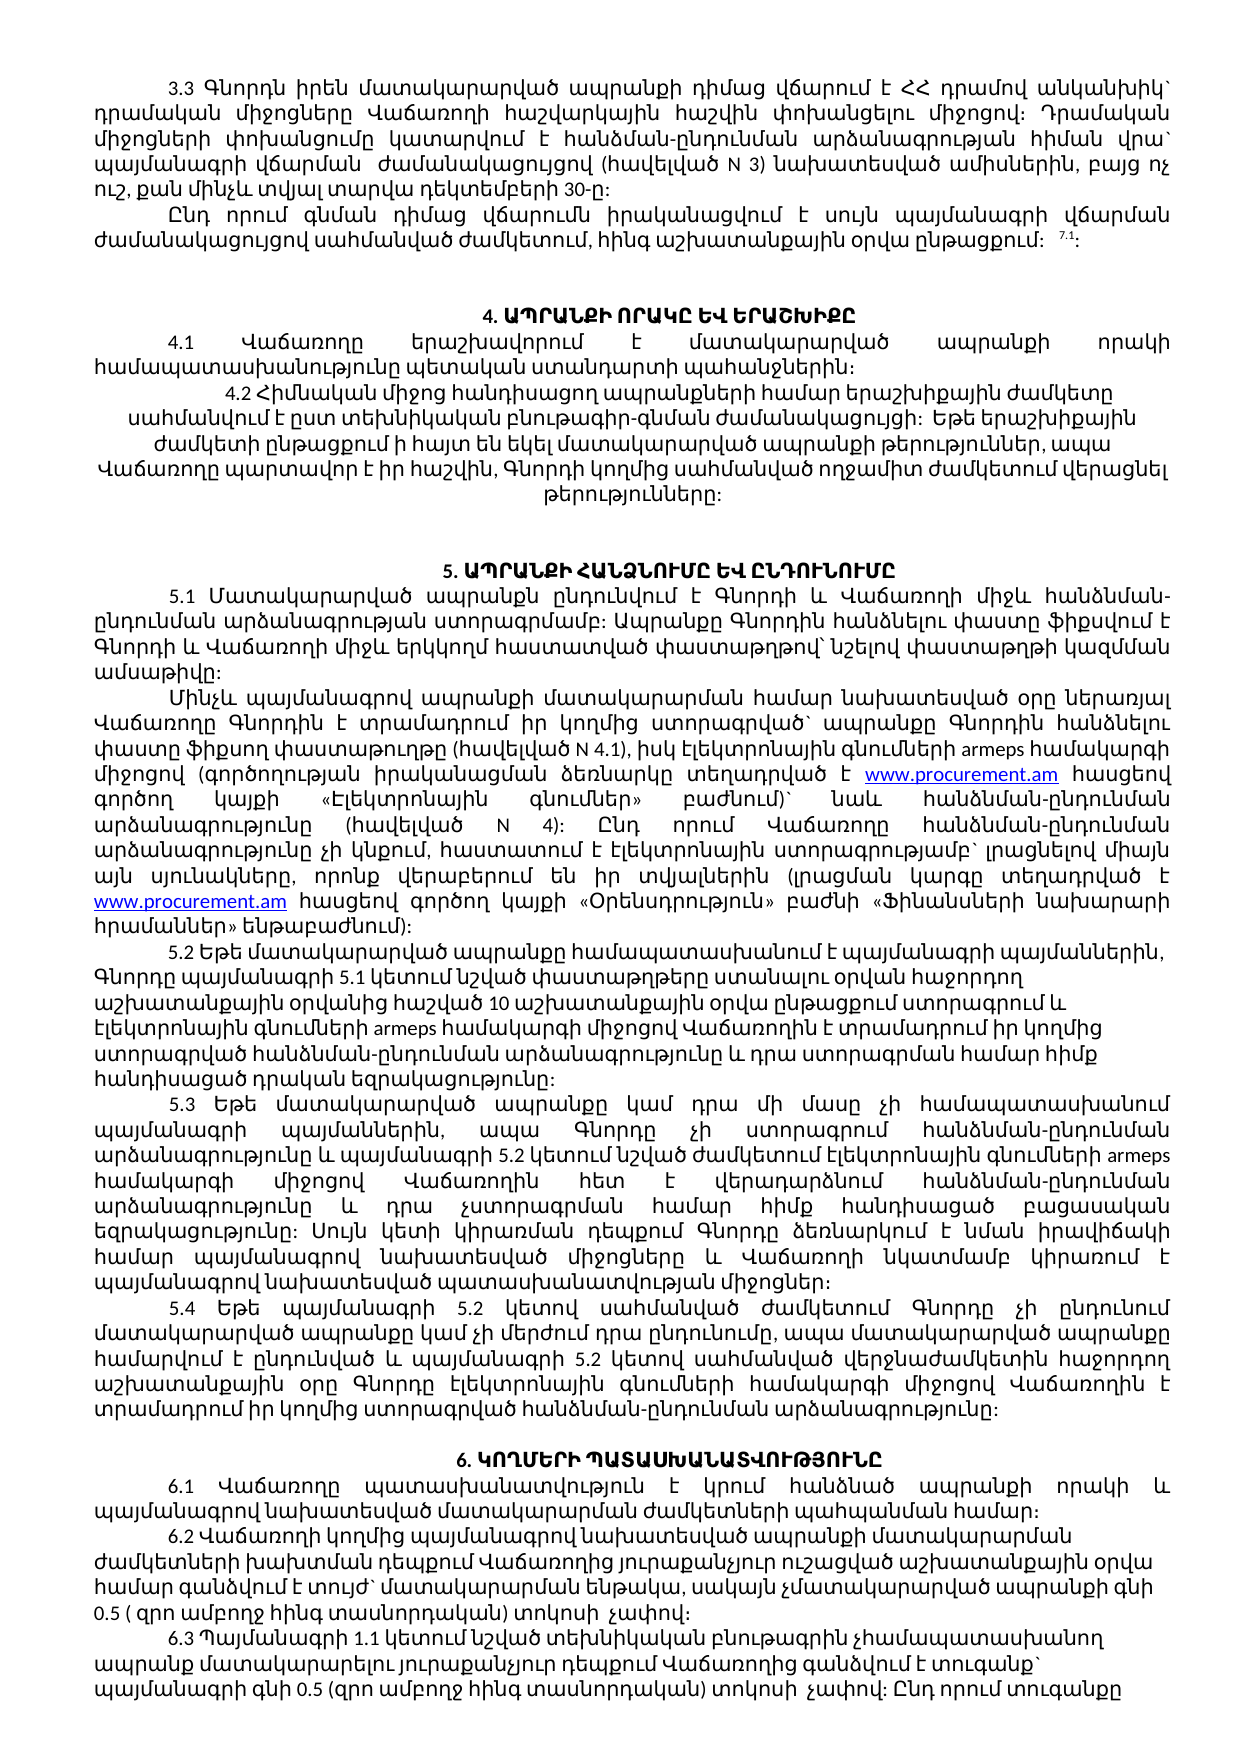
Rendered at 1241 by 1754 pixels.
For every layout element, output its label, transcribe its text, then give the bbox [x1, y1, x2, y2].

text 5.4 Եթե պայմանագրի 5.2 կետով սահմանված ժամկետում Գնորդը չի ընդունում մատակարարված ապրանքը կամ չի մերժում դրա ընդունումը, ապա մատակարարված ապրանքը համարվում է ընդունված և պայմանագրի 5.2 կետով սահմանված վերջնաժամկետին հաջորդող աշխատանքային օրը Գնորդը էլեկտրոնային գնումների համակարգի միջոցով Վաճառողին է տրամադրում իր կողմից ստորագրված հանձնման-ընդունման արձանագրությունը: [94, 1295, 1171, 1422]
text 5. ԱՊՐԱՆՔԻ ՀԱՆՁՆՈՒՄԸ ԵՎ ԸՆԴՈՒՆՈՒՄԸ [94, 558, 1171, 583]
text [94, 1625, 1171, 1702]
text Մինչև պայմանագրով ապրանքի մատակարարման համար նախատեսված օրը ներառյալ Վաճառողը Գնորդին է տրամադրում իր կողմից ստորագրված` ապրանքը Գնորդին հանձնելու փաստը ֆիքսող փաստաթուղթը (հավելված N 4.1), իսկ էլեկտրոնային գնումների armeps համակարգի միջոցով (գործողության իրականացման ձեռնարկը տեղադրված է www.procurement.am հասցեով գործող կայքի «Էլեկտրոնային գնումներ» բաժնում)` նաև հանձնման-ընդունման արձանագրությունը (հավելված N 4): Ընդ որում Վաճառողը հանձնման-ընդունման արձանագրությունը չի կնքում, հաստատում է էլեկտրոնային ստորագրությամբ` լրացնելով միայն այն սյունակները, որոնք վերաբերում են իր տվյալներին (լրացման կարգը տեղադրված է www.procurement.am հասցեով գործող կայքի «Օրենսդրություն» բաժնի «Ֆինանսների նախարարի հրամաններ» ենթաբաժնում): [94, 685, 1171, 939]
text 5.2 Եթե մատակարարված ապրանքը համապատասխանում է պայմանագրի պայմաններին, Գնորդը պայմանագրի 5.1 կետում նշված փաստաթղթերը ստանալու օրվան հաջորդող աշխատանքային օրվանից հաշված 10 աշխատանքային օրվա ընթացքում ստորագրում և էլեկտրոնային գնումների armeps համակարգի միջոցով Վաճառողին է տրամադրում իր կողմից ստորագրված հանձնման-ընդունման արձանագրությունը և դրա ստորագրման համար հիմք հանդիսացած դրական եզրակացությունը: [94, 939, 1171, 1092]
text 6.2 Վաճառողի կողմից պայմանագրով նախատեսված ապրանքի մատակարարման ժամկետների խախտման դեպքում Վաճառողից յուրաքանչյուր ուշացված աշխատանքային օրվա համար գանձվում է տույժ` մատակարարման ենթակա, սակայն չմատակարարված ապրանքի գնի 0.5 ( զրո ամբողջ հինգ տասնորդական) տոկոսի չափով։ [94, 1524, 1171, 1625]
text 4.2 Հիմնական միջոց հանդիսացող ապրանքների համար երաշխիքային ժամկետը սահմանվում է ըստ տեխնիկական բնութագիր-գնման ժամանակացույցի: Եթե երաշխիքային ժամկետի ընթացքում ի հայտ են եկել մատակարարված ապրանքի թերություններ, ապա Վաճառողը պարտավոր է իր հաշվին, Գնորդի կողմից սահմանված ողջամիտ ժամկետում վերացնել թերությունները: [94, 380, 543, 507]
text 4.2 Հիմնական միջոց հանդիսացող ապրանքների համար երաշխիքային ժամկետը սահմանվում է ըստ տեխնիկական բնութագիր-գնման ժամանակացույցի: Եթե երաշխիքային ժամկետի ընթացքում ի հայտ են եկել մատակարարված ապրանքի թերություններ, ապա Վաճառողը պարտավոր է իր հաշվին, Գնորդի կողմից սահմանված ողջամիտ ժամկետում վերացնել թերությունները: [722, 380, 1171, 507]
text 5.3 Եթե մատակարարված ապրանքը կամ դրա մի մասը չի համապատասխանում պայմանագրի պայմաններին, ապա Գնորդը չի ստորագրում հանձնման-ընդունման արձանագրությունը և պայմանագրի 5.2 կետում նշված ժամկետում էլեկտրոնային գնումների armeps համակարգի միջոցով Վաճառողին հետ է վերադարձնում հանձնման-ընդունման արձանագրությունը և դրա չստորագրման համար հիմք հանդիսացած բացասական եզրակացությունը: Սույն կետի կիրառման դեպքում Գնորդը ձեռնարկում է նման իրավիճակի համար պայմանագրով նախատեսված միջոցները և Վաճառողի նկատմամբ կիրառում է պայմանագրով նախատեսված պատասխանատվության միջոցներ։ [94, 1092, 1171, 1295]
text 5.1 Մատակարարված ապրանքն ընդունվում է Գնորդի և Վաճառողի միջև հանձնման-ընդունման արձանագրության ստորագրմամբ: Ապրանքը Գնորդին հանձնելու փաստը ֆիքսվում է Գնորդի և Վաճառողի միջև երկկողմ հաստատված փաստաթղթով՝ նշելով փաստաթղթի կազմման ամսաթիվը: [94, 583, 1171, 685]
text Ընդ որում գնման դիմաց վճարումն իրականացվում է սույն պայմանագրի վճարման ժամանակացույցով սահմանված ժամկետում, հինգ աշխատանքային օրվա ընթացքում: 7.1: [94, 202, 1171, 253]
text 6.1 Վաճառողը պատասխանատվություն է կրում հանձնած ապրանքի որակի և պայմանագրով նախատեսված մատակարարման ժամկետների պահպանման համար։ [94, 1473, 1171, 1524]
text 6. ԿՈՂՄԵՐԻ ՊԱՏԱՍԽԱՆԱՏՎՈՒԹՅՈՒՆԸ [94, 1447, 1171, 1473]
text 3.3 Գնորդն իրեն մատակարարված ապրանքի դիմաց վճարում է ՀՀ դրամով անկանխիկ` դրամական միջոցները Վաճառողի հաշվարկային հաշվին փոխանցելու միջոցով։ Դրամական միջոցների փոխանցումը կատարվում է հանձման-ընդունման արձանագրության հիման վրա` պայմանագրի վճարման ժամանակացույցով (հավելված N 3) նախատեսված ամիսներին, բայց ոչ ուշ, քան մինչև տվյալ տարվա դեկտեմբերի 30-ը: [94, 75, 1171, 202]
text 4. ԱՊՐԱՆՔԻ ՈՐԱԿԸ ԵՎ ԵՐԱՇԽԻՔԸ [94, 304, 1171, 329]
text 4.1 Վաճառողը երաշխավորում է մատակարարված ապրանքի որակի համապատասխանությունը պետական ստանդարտի պահանջներին։ [94, 329, 1171, 380]
